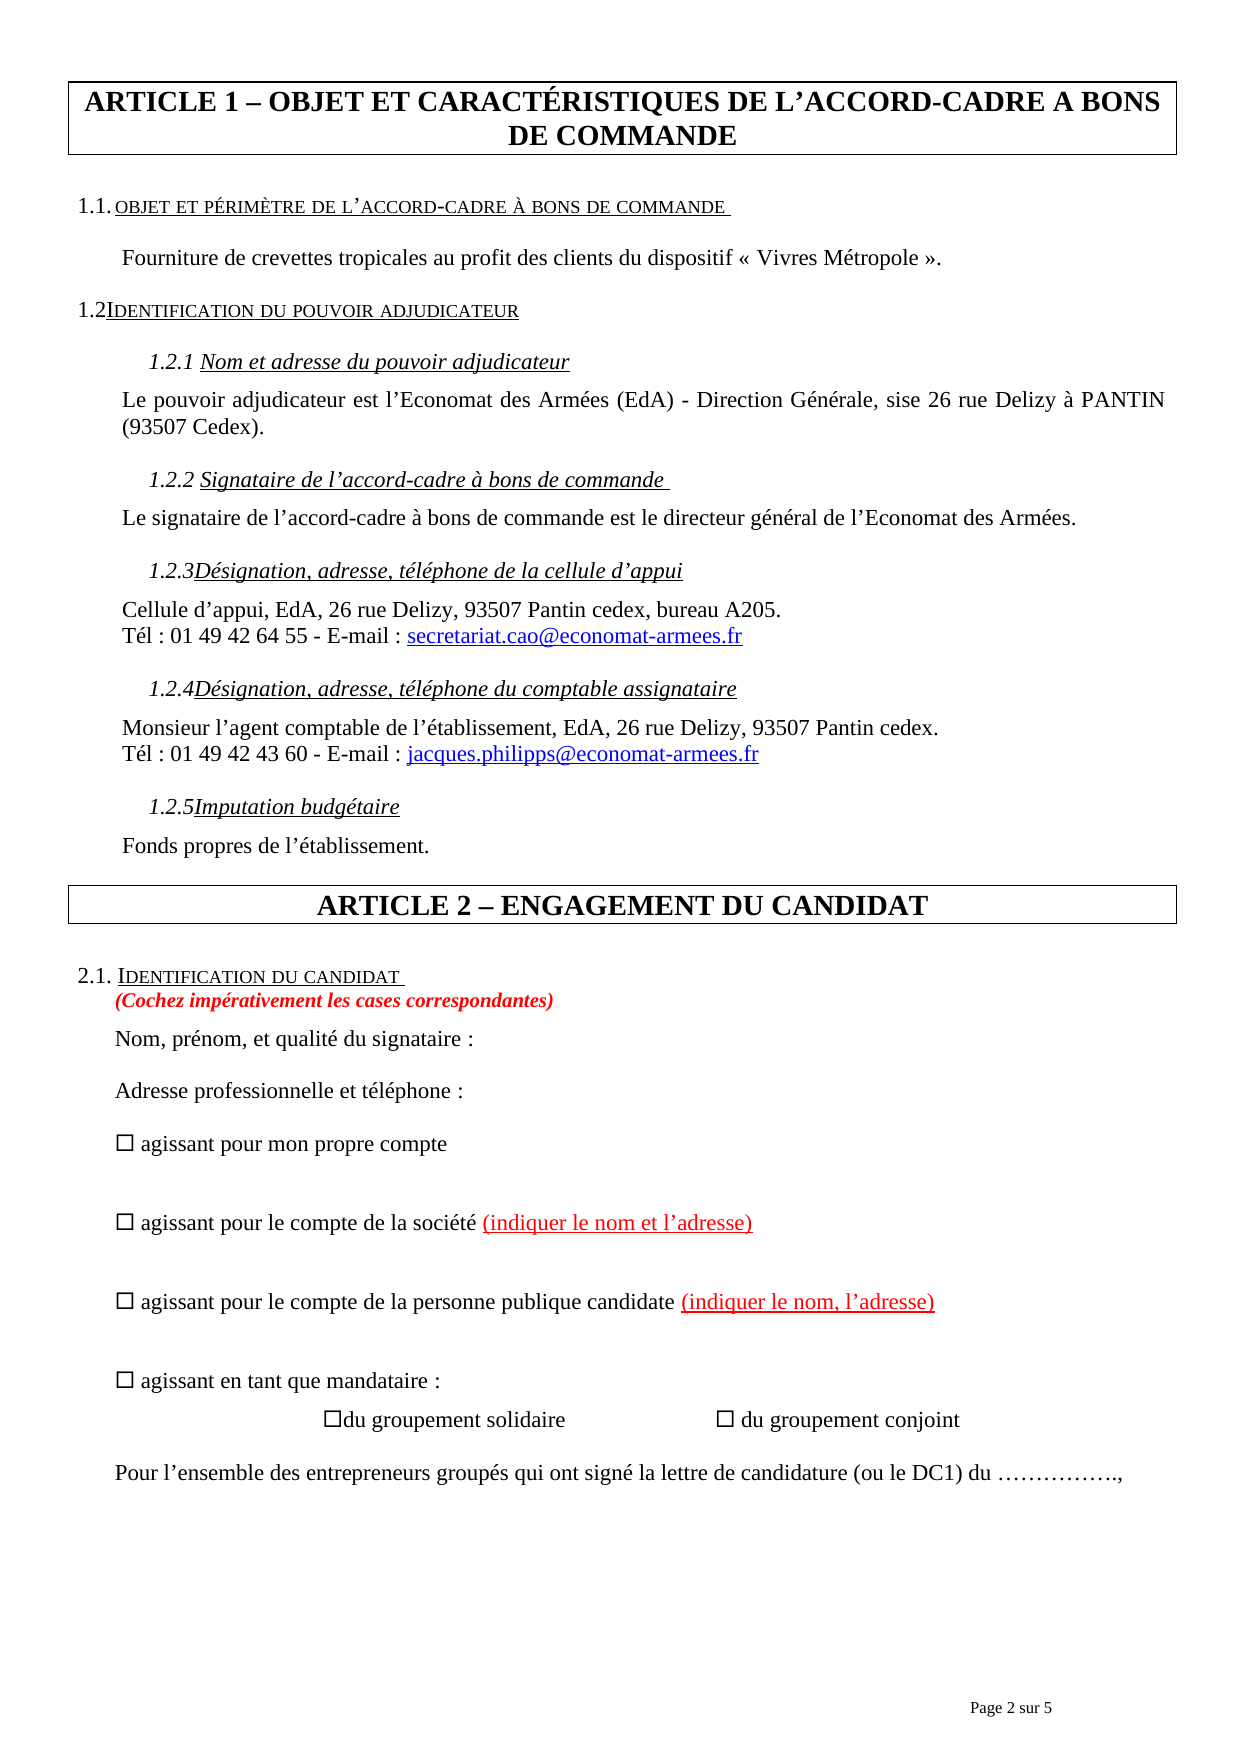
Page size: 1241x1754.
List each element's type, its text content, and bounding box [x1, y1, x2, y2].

subtitle 1.2.1 Nom et adresse du pouvoir adjudicateur [148, 348, 1168, 374]
subtitle 1.2.4Désignation, adresse, téléphone du comptable assignataire [148, 675, 1168, 701]
text agissant pour mon propre compte [114, 1130, 1168, 1157]
text ARTICLE 1 – OBJET ET CARACTÉRISTIQUES DE L’ACCORD-CADRE A BONS DE COMMANDE [69, 83, 1176, 154]
text du groupement solidaire du groupement conjoint [114, 1406, 1168, 1433]
text Fourniture de crevettes tropicales au profit des clients du dispositif « Vivres Métropole ». [77, 244, 1138, 270]
text Le signataire de l’accord-cadre à bons de commande est le directeur général de l’Economat des Armées. [122, 504, 1168, 531]
text Tél : 01 49 42 64 55 - E-mail : secretariat.cao@economat-armees.fr [122, 622, 1168, 649]
text Pour l’ensemble des entrepreneurs groupés qui ont signé la lettre de candidature (ou le DC1) du ……………., [114, 1459, 1168, 1485]
text agissant pour le compte de la société (indiquer le nom et l’adresse) [114, 1209, 1168, 1236]
text Monsieur l’agent comptable de l’établissement, EdA, 26 rue Delizy, 93507 Pantin cedex. [122, 714, 1168, 740]
text Cellule d’appui, EdA, 26 rue Delizy, 93507 Pantin cedex, bureau A205. [122, 596, 1168, 622]
text Le pouvoir adjudicateur est l’Economat des Armées (EdA) - Direction Générale, sise 26 rue Delizy à PANTIN (93507 Cedex). [122, 387, 1168, 439]
subtitle 1.2Identification du pouvoir adjudicateur [77, 296, 1168, 323]
text agissant pour le compte de la personne publique candidate (indiquer le nom, l’adresse) [114, 1288, 1168, 1315]
text agissant en tant que mandataire : [114, 1367, 1168, 1394]
text Nom, prénom, et qualité du signataire : [114, 1025, 1168, 1051]
text Fonds propres de l’établissement. [122, 832, 1168, 858]
subtitle 1.2.3Désignation, adresse, téléphone de la cellule d’appui [148, 557, 1168, 583]
subtitle objet et périmètre de l’accord-cadre à bons de commande [77, 192, 1168, 219]
subtitle 1.2.2 Signataire de l’accord-cadre à bons de commande [148, 466, 1168, 492]
subtitle ARTICLE 2 – ENGAGEMENT DU CANDIDAT [69, 886, 1176, 923]
text Tél : 01 49 42 43 60 - E-mail : jacques.philipps@economat-armees.fr [122, 740, 1168, 767]
text (Cochez impérativement les cases correspondantes) [114, 988, 1168, 1012]
subtitle 2.1. Identification du candidat [77, 962, 1168, 988]
text 1.2.5Imputation budgétaire [148, 793, 1168, 819]
text Adresse professionnelle et téléphone : [114, 1077, 1168, 1104]
